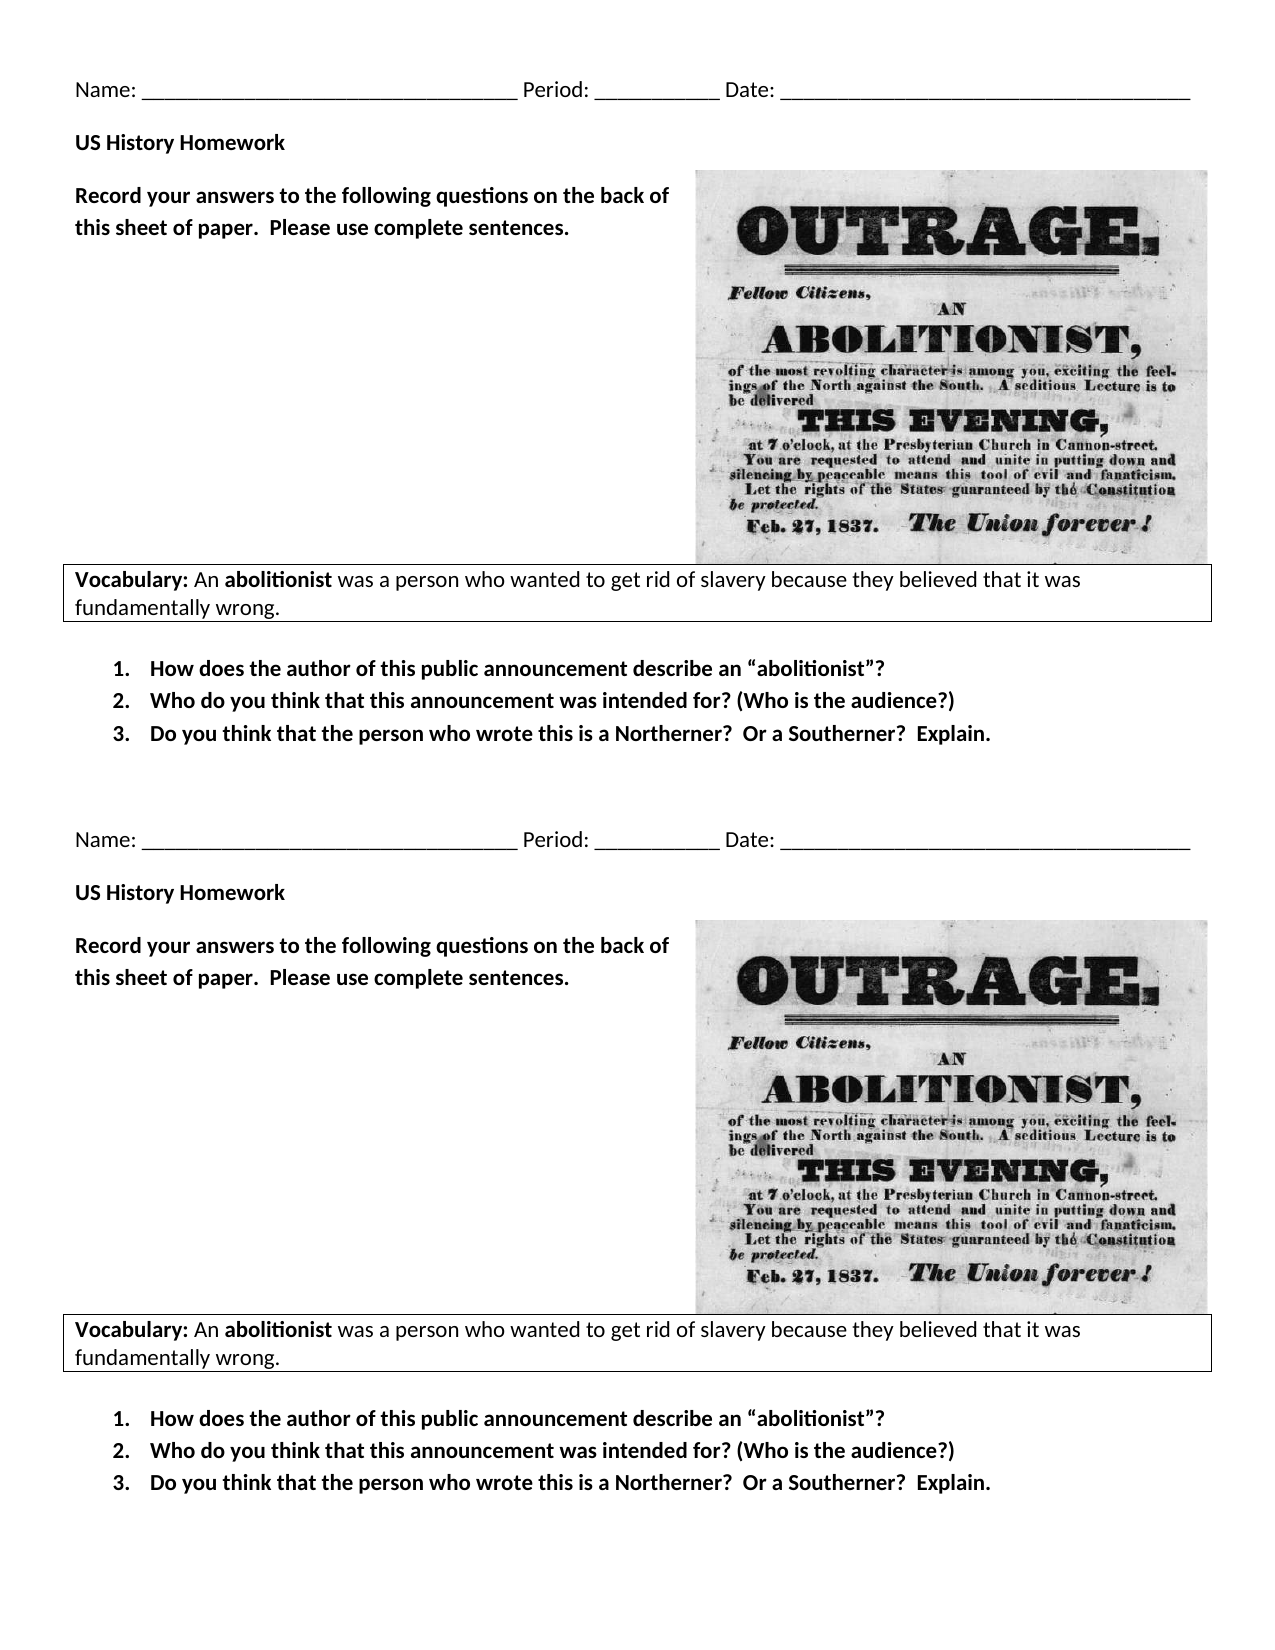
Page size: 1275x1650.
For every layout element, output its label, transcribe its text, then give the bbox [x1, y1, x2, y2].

picture [695, 920, 1208, 1314]
list Do you think that the person who wrote this is a Northerner? Or a Southerner? Explain. [112, 1468, 1200, 1497]
list How does the author of this public announcement describe an “abolitionist”? [112, 1404, 1200, 1432]
text Record your answers to the following questions on the back of this sheet of paper. Please use complete sentences. [75, 931, 695, 991]
text US History Homework [75, 878, 1200, 906]
table_header Vocabulary: An abolitionist was a person who wanted to get rid of slavery because they believed that it was fundamentally wrong. [64, 565, 1211, 621]
table_header Vocabulary: An abolitionist was a person who wanted to get rid of slavery because they believed that it was fundamentally wrong. [64, 1315, 1211, 1371]
text Name: _________________________________ Period: ___________ Date: ____________________________________ [75, 75, 1200, 103]
list Do you think that the person who wrote this is a Northerner? Or a Southerner? Explain. [112, 719, 1200, 747]
text Record your answers to the following questions on the back of this sheet of paper. Please use complete sentences. [75, 181, 695, 241]
picture [695, 170, 1208, 564]
list How does the author of this public announcement describe an “abolitionist”? [112, 654, 1200, 682]
text US History Homework [75, 128, 1200, 156]
list Who do you think that this announcement was intended for? (Who is the audience?) [112, 687, 1200, 714]
list Who do you think that this announcement was intended for? (Who is the audience?) [112, 1436, 1200, 1464]
text Name: _________________________________ Period: ___________ Date: ____________________________________ [75, 825, 1200, 853]
